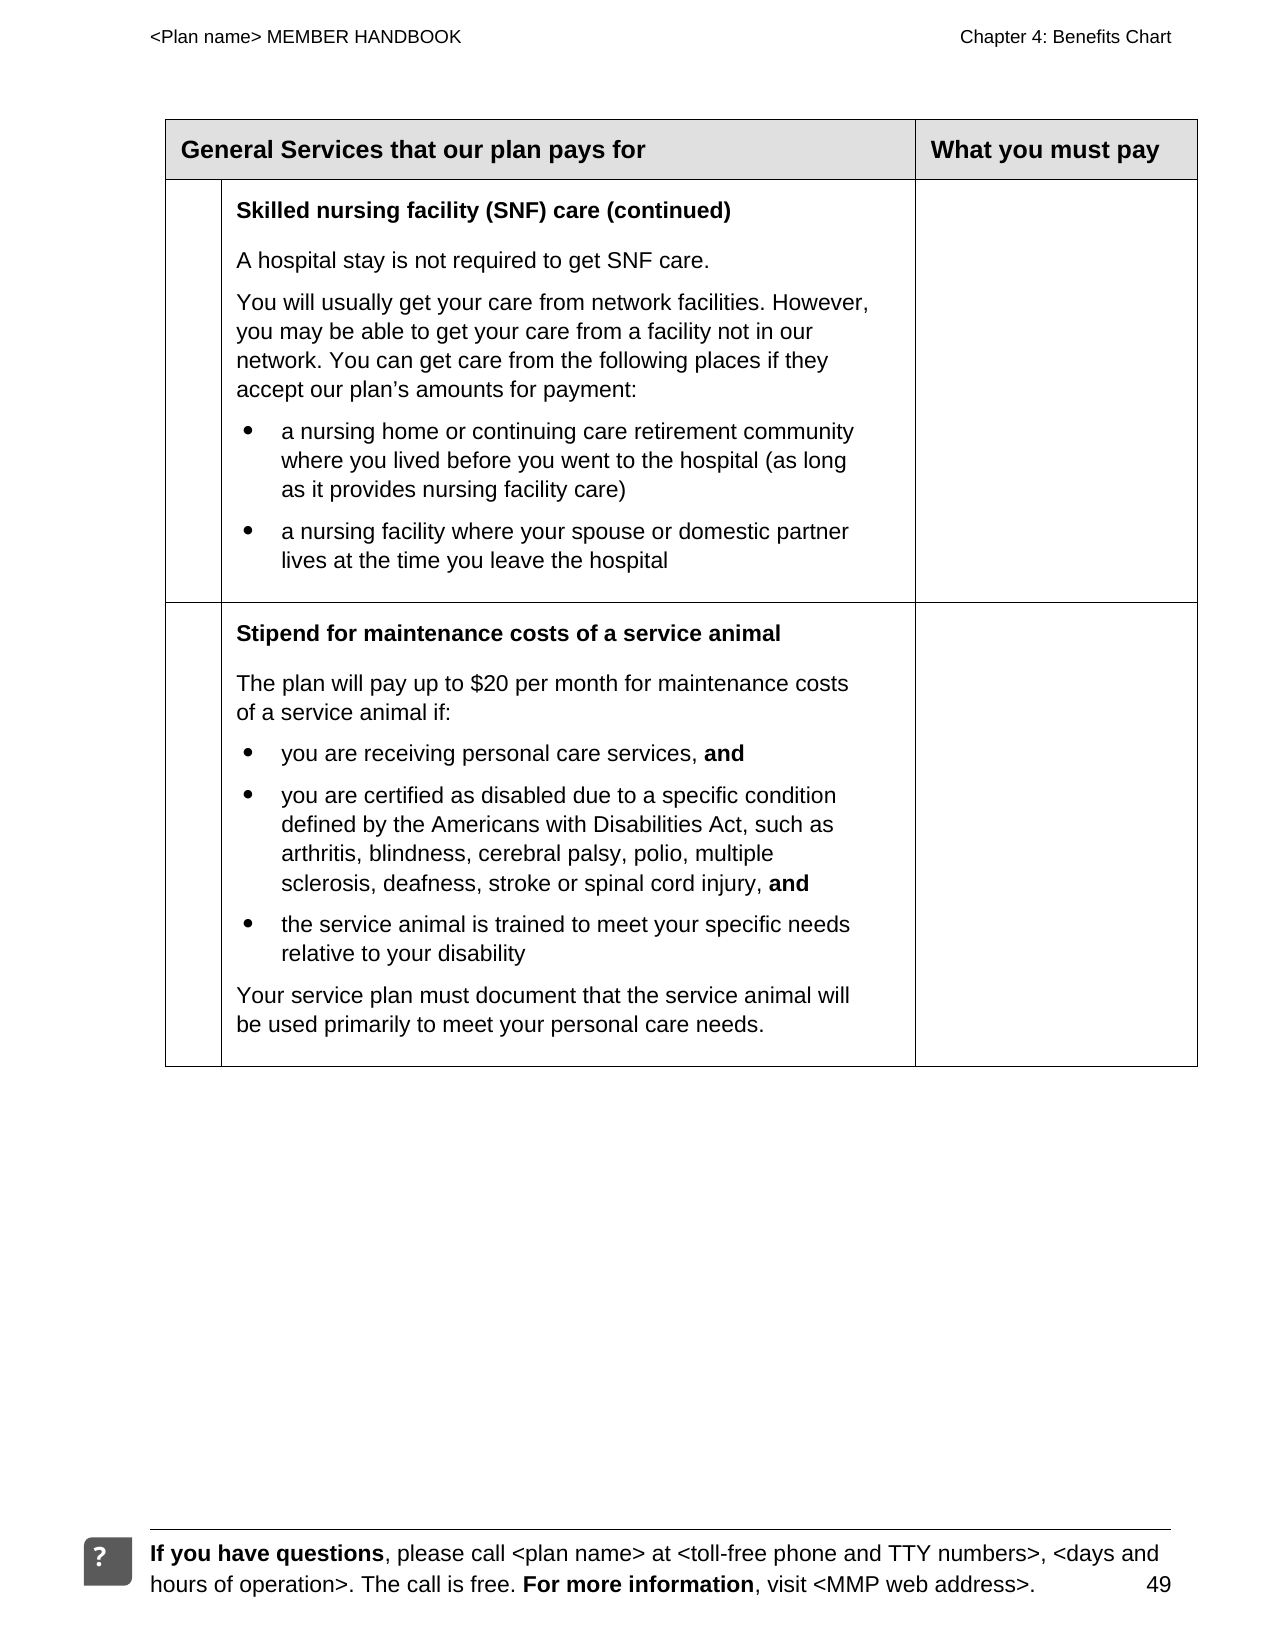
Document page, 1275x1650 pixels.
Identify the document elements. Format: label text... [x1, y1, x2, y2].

table_cell Skilled nursing facility (SNF) care (continued) A hospital stay is not required to get SNF care. You will usually get your care from network facilities. However, you may be able to get your care from a facility not in our network. You can get care from the following places if they accept our plan’s amounts for payment: a nursing home or continuing care retirement community where you lived before you went to the hospital (as long as it provides nursing facility care) a nursing facility where your spouse or domestic partner lives at the time you leave the hospital [222, 180, 915, 602]
table_cell [916, 180, 1197, 602]
table_cell [916, 603, 1197, 1066]
table_cell [166, 180, 221, 602]
table_header What you must pay [916, 120, 1197, 179]
table_cell [166, 603, 221, 1066]
table_cell Stipend for maintenance costs of a service animal The plan will pay up to $20 per month for maintenance costs of a service animal if: you are receiving personal care services, and you are certified as disabled due to a specific condition defined by the Americans with Disabilities Act, such as arthritis, blindness, cerebral palsy, polio, multiple sclerosis, deafness, stroke or spinal cord injury, and the service animal is trained to meet your specific needs relative to your disability Your service plan must document that the service animal will be used primarily to meet your personal care needs. [222, 603, 915, 1066]
table_header General Services that our plan pays for [166, 120, 915, 179]
